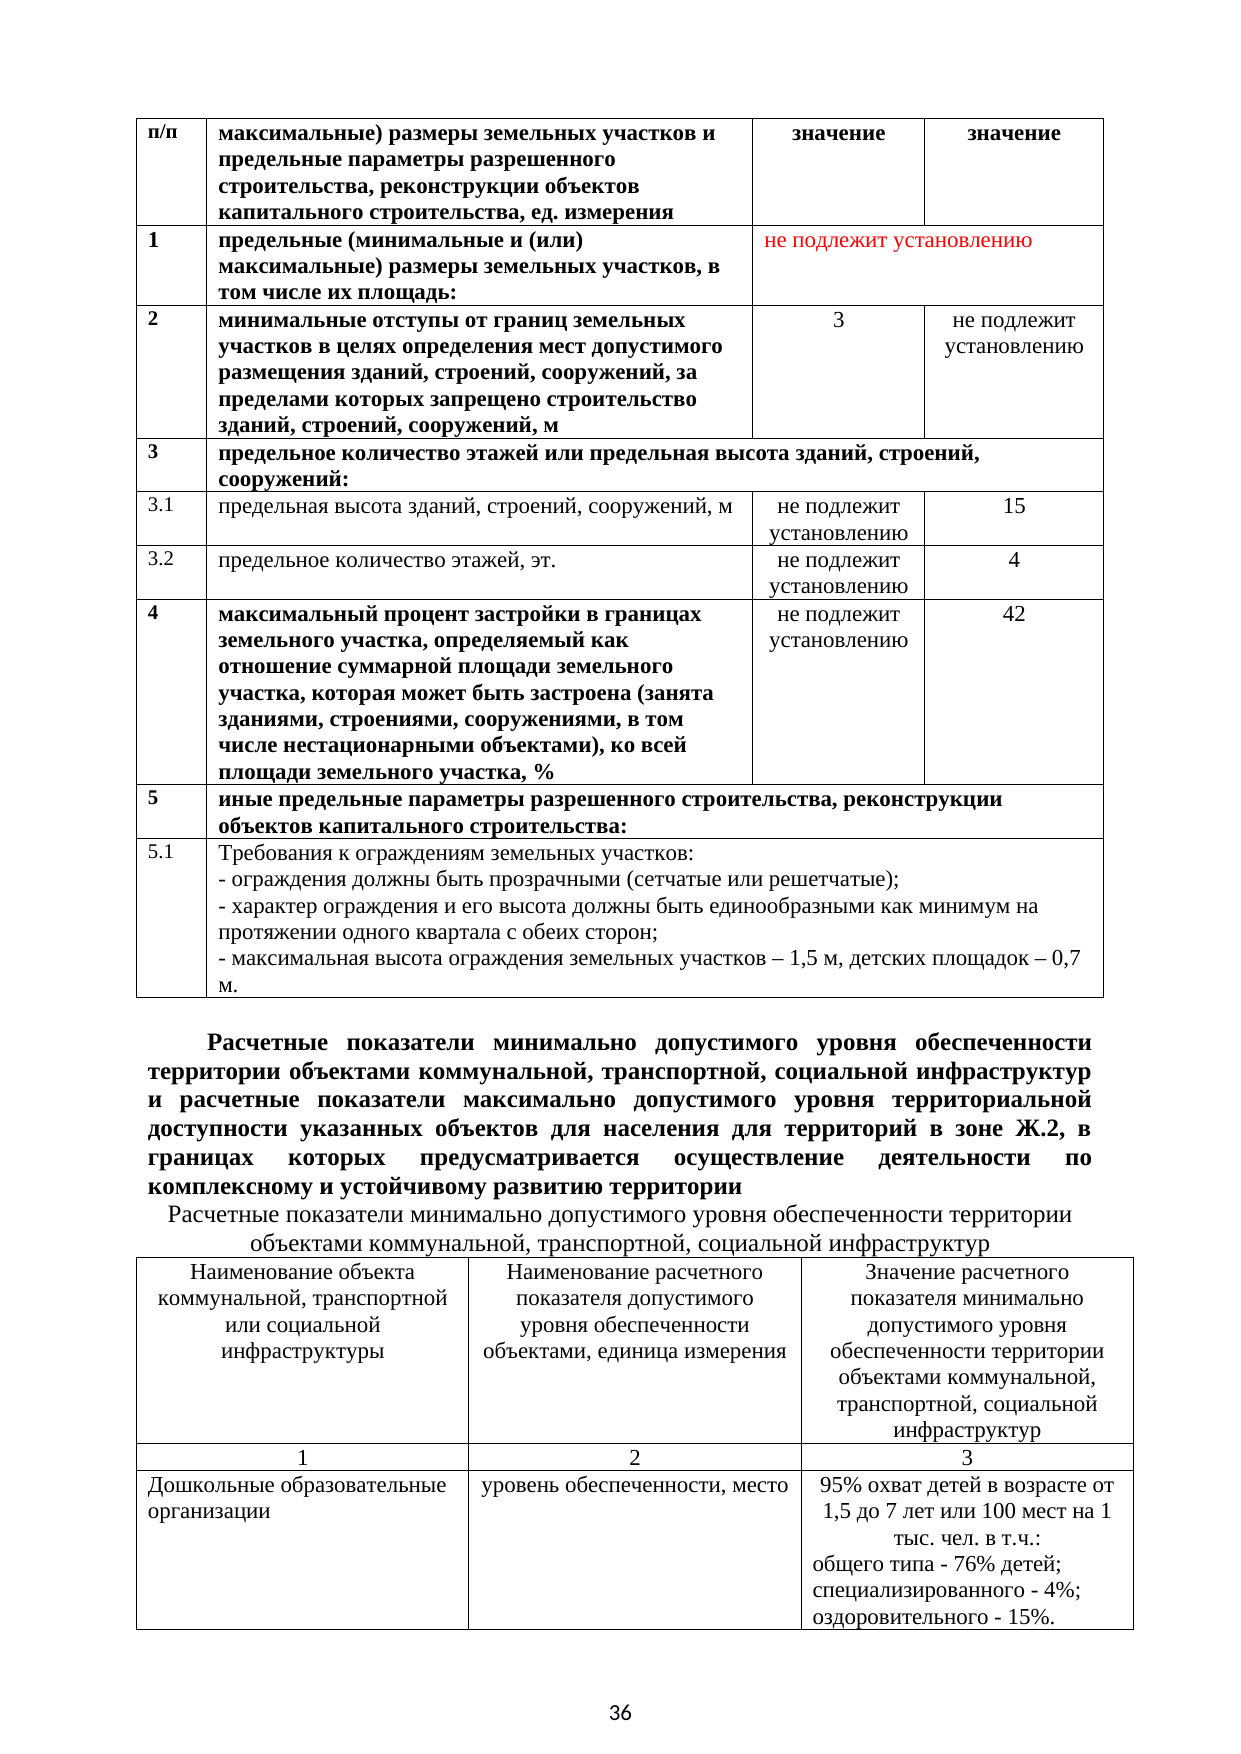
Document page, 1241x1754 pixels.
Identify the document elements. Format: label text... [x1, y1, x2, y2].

table_cell предельное количество этажей или предельная высота зданий, строений, сооружений: [207, 439, 1103, 491]
table_header Наименование расчетного показателя допустимого уровня обеспеченности объектами, единица измерения [469, 1258, 801, 1442]
table_cell предельная высота зданий, строений, сооружений, м [207, 492, 752, 545]
table_cell предельные (минимальные и (или) максимальные) размеры земельных участков, в том числе их площадь: [207, 226, 752, 305]
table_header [207, 119, 752, 224]
text Расчетные показатели минимально допустимого уровня обеспеченности территории объектами коммунальной, транспортной, социальной инфраструктур и расчетные показатели максимально допустимого уровня территориальной доступности указанных объектов для населения для территорий в зоне Ж.2, в границах которых предусматривается осуществление деятельности по комплексному и устойчивому развитию территории [148, 1027, 1092, 1199]
text Расчетные показатели минимально допустимого уровня обеспеченности территории объектами коммунальной, транспортной, социальной инфраструктур [148, 1199, 1092, 1257]
table_cell 3 [802, 1444, 1133, 1470]
table_cell не подлежит установлению [753, 600, 924, 784]
table_cell 2 [469, 1444, 801, 1470]
table_cell Требования к ограждениям земельных участков: - ограждения должны быть прозрачными (сетчатые или решетчатые); - характер ограждения и его высота должны быть единообразными как минимум на протяжении одного квартала с обеих сторон; - максимальная высота ограждения земельных участков – 1,5 м, детских площадок – 0,7 м. [207, 839, 1103, 997]
table_cell минимальные отступы от границ земельных участков в целях определения мест допустимого размещения зданий, строений, сооружений, за пределами которых запрещено строительство зданий, строений, сооружений, м [207, 306, 752, 437]
table_header Значение расчетного показателя минимально допустимого уровня обеспеченности территории объектами коммунальной, транспортной, социальной инфраструктур [802, 1258, 1133, 1442]
table_cell 42 [925, 600, 1103, 784]
table_cell не подлежит установлению [753, 492, 924, 545]
table_header Наименование объекта коммунальной, транспортной или социальной инфраструктуры [137, 1258, 468, 1442]
table_cell 1 [137, 1444, 468, 1470]
table_cell 95% охват детей в возрасте от 1,5 до 7 лет или 100 мест на 1 тыс. чел. в т.ч.: общего типа - 76% детей; специализированного - 4%; оздоровительного - 15%. [802, 1471, 1133, 1629]
table_cell не подлежит установлению [753, 546, 924, 599]
table_cell не подлежит установлению [753, 226, 1103, 305]
table_cell 3 [137, 439, 206, 491]
table_cell 15 [925, 492, 1103, 545]
table_cell максимальный процент застройки в границах земельного участка, определяемый как отношение суммарной площади земельного участка, которая может быть застроена (занята зданиями, строениями, сооружениями, в том числе нестационарными объектами), ко всей площади земельного участка, % [207, 600, 752, 784]
table_cell 3.2 [137, 546, 206, 599]
table_header № п/п [137, 119, 206, 224]
table_cell 5.1 [137, 839, 206, 997]
table_cell 1 [137, 226, 206, 305]
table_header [925, 119, 1103, 224]
table_cell уровень обеспеченности, место [469, 1471, 801, 1629]
table_cell иные предельные параметры разрешенного строительства, реконструкции объектов капитального строительства: [207, 785, 1103, 838]
table_cell 5 [137, 785, 206, 838]
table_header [753, 119, 924, 224]
table_cell Дошкольные образовательные организации [137, 1471, 468, 1629]
table_cell не подлежит установлению [925, 306, 1103, 437]
table_cell предельное количество этажей, эт. [207, 546, 752, 599]
table_cell 3 [753, 306, 924, 437]
table_cell 2 [137, 306, 206, 437]
table_cell 4 [137, 600, 206, 784]
table_cell 4 [925, 546, 1103, 599]
table_cell 3.1 [137, 492, 206, 545]
